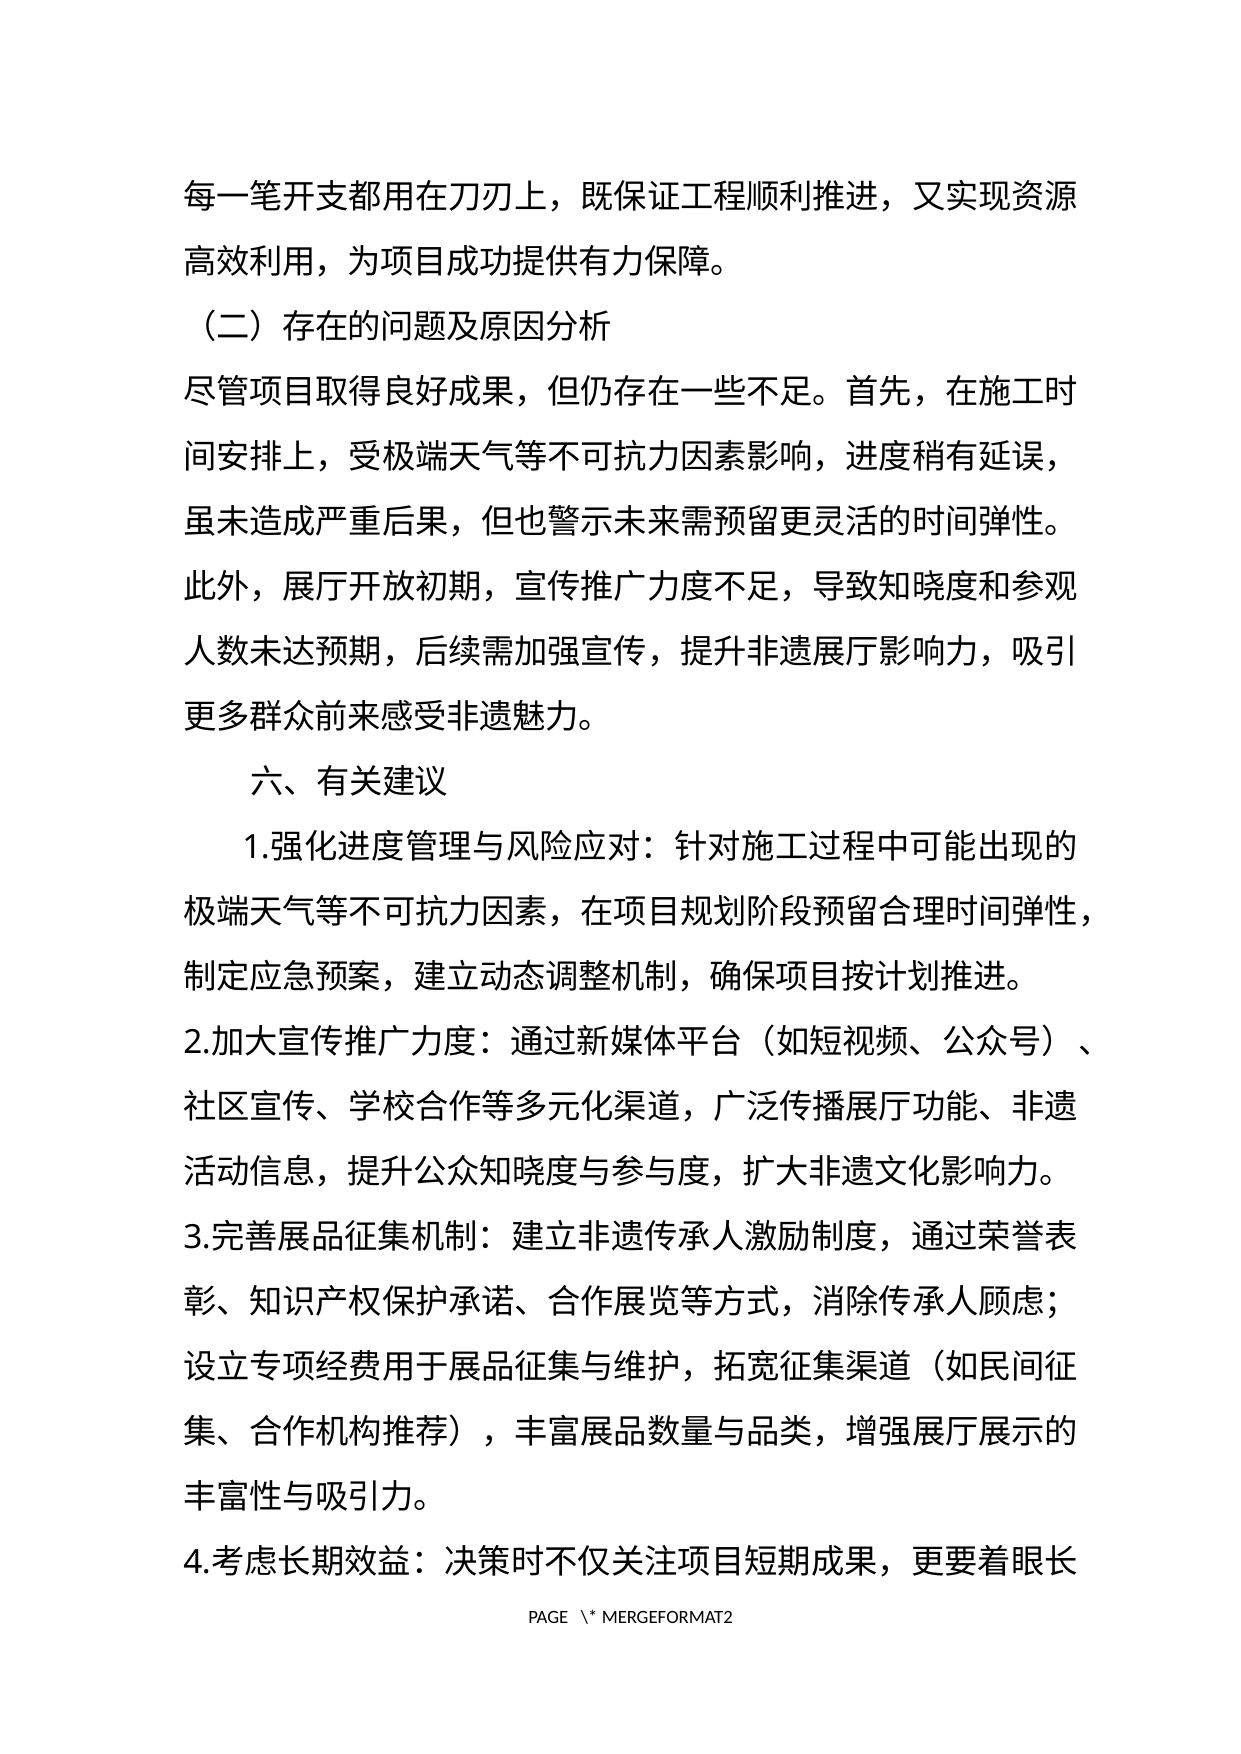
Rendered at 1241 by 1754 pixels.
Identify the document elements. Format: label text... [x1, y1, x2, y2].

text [183, 812, 1078, 1592]
text 六、有关建议 [183, 747, 1078, 812]
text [183, 162, 1078, 747]
